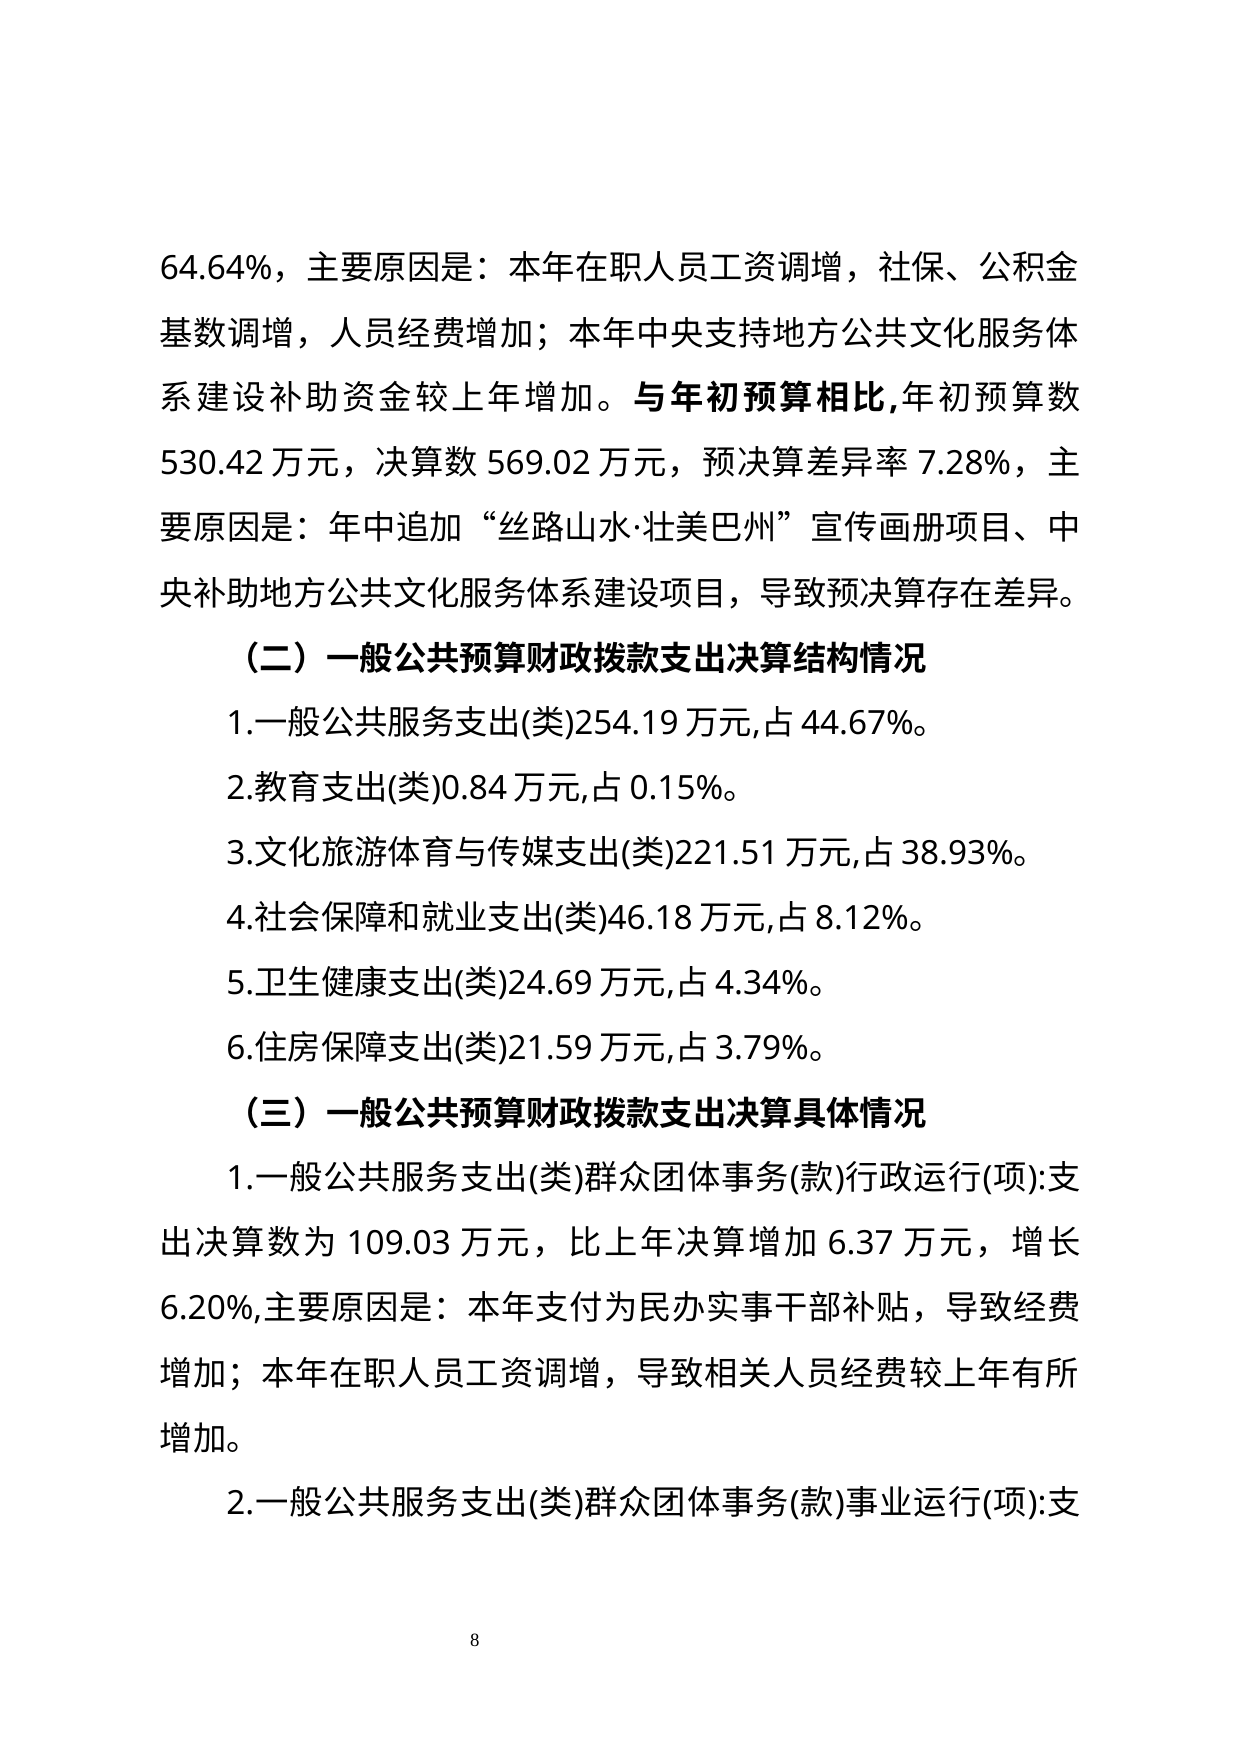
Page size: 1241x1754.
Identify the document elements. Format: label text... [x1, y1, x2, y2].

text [159, 1468, 1081, 1533]
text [159, 233, 1081, 623]
text 3.文化旅游体育与传媒支出(类)221.51万元,占38.93%。 [159, 818, 1081, 883]
text 1.一般公共服务支出(类)254.19万元,占44.67%。 [159, 688, 1081, 753]
text 6.住房保障支出(类)21.59万元,占3.79%。 [159, 1013, 1081, 1078]
text 1.一般公共服务支出(类)群众团体事务(款)行政运行(项):支出决算数为109.03万元，比上年决算增加6.37万元，增长6.20%,主要原因是：本年支付为民办实事干部补贴，导致经费增加；本年在职人员工资调增，导致相关人员经费较上年有所增加。 [159, 1143, 1081, 1468]
text 5.卫生健康支出(类)24.69万元,占4.34%。 [159, 948, 1081, 1013]
text （三）一般公共预算财政拨款支出决算具体情况 [159, 1078, 1081, 1143]
text （二）一般公共预算财政拨款支出决算结构情况 [159, 623, 1081, 688]
text 4.社会保障和就业支出(类)46.18万元,占8.12%。 [159, 883, 1081, 948]
text 2.教育支出(类)0.84万元,占0.15%。 [159, 753, 1081, 818]
